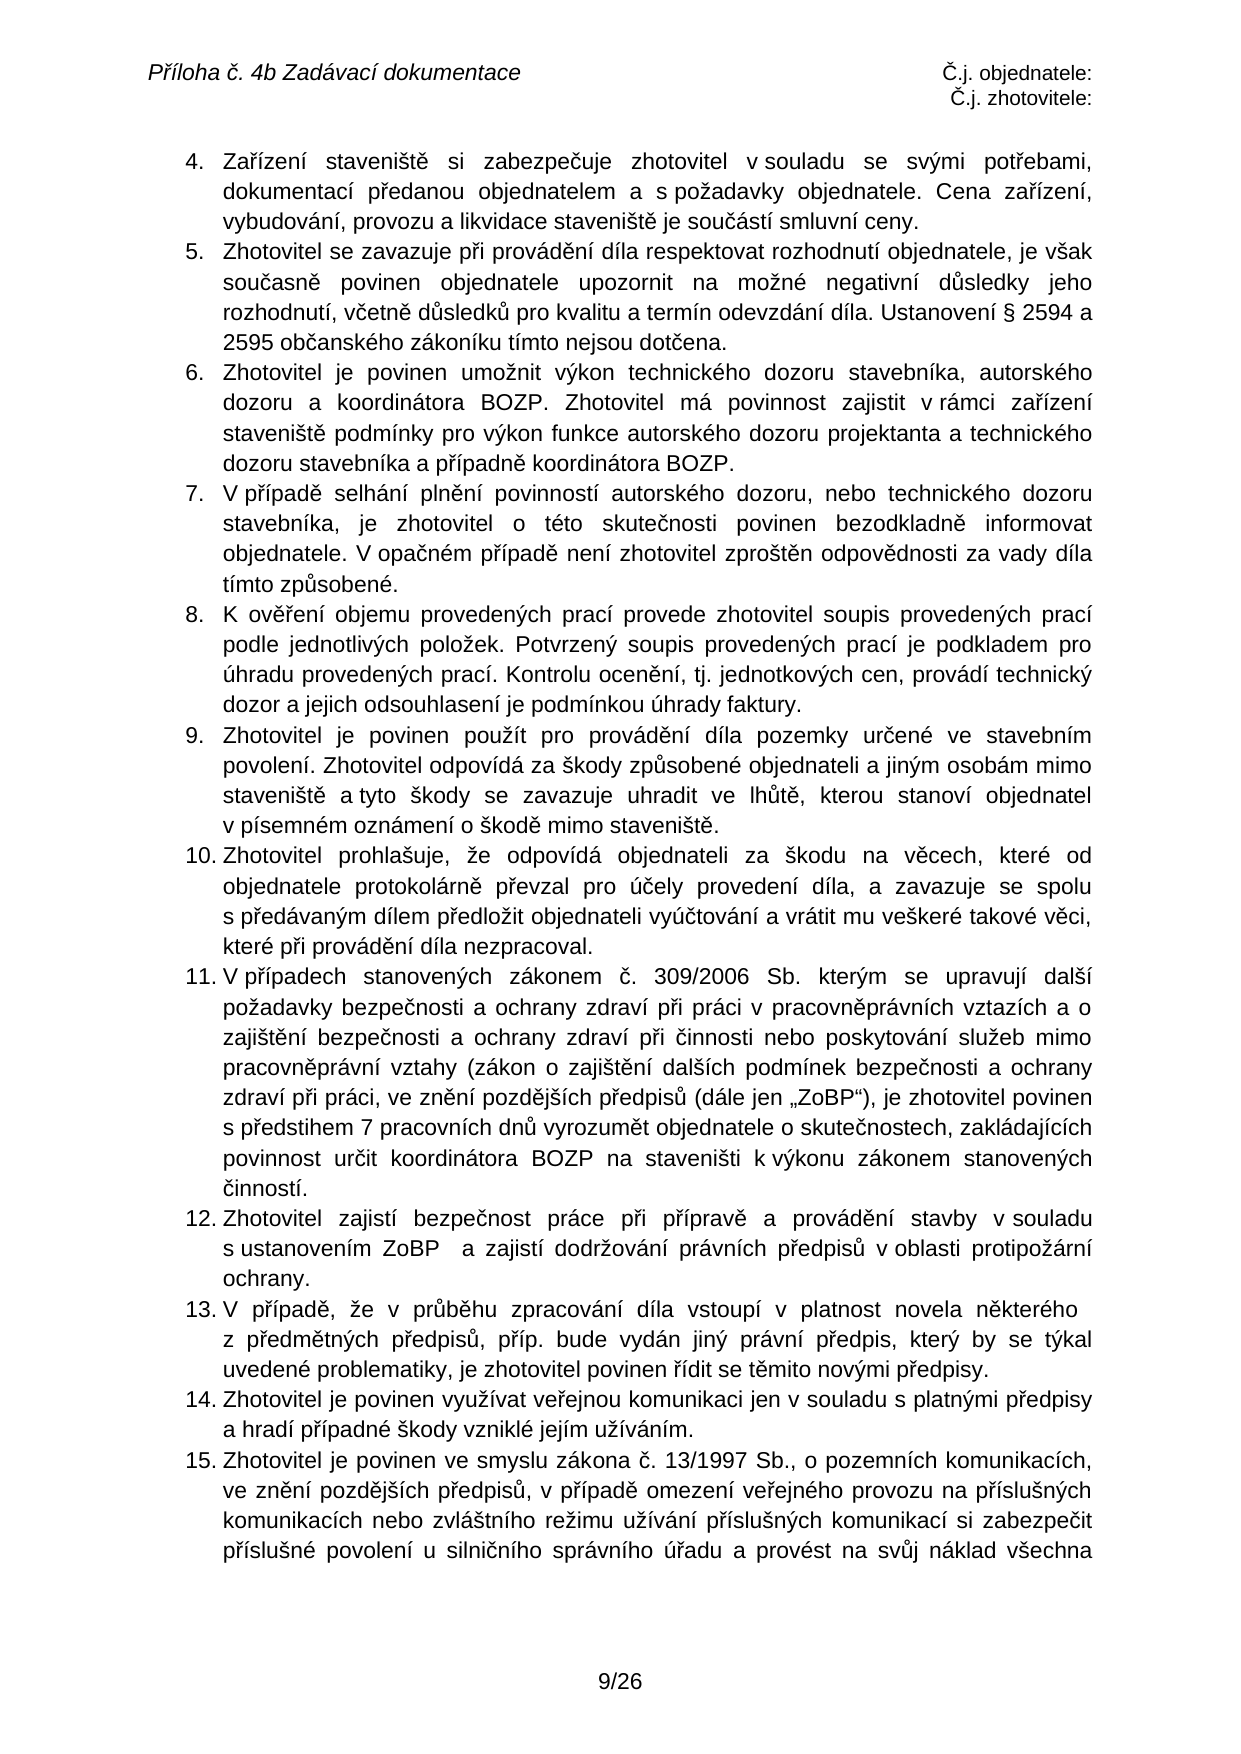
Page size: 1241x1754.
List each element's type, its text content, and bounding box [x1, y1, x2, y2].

list Zhotovitel zajistí bezpečnost práce při přípravě a provádění stavby v souladu s ustanovením ZoBP a zajistí dodržování právních předpisů v oblasti protipožární ochrany. [185, 1205, 1093, 1292]
list Zhotovitel se zavazuje při provádění díla respektovat rozhodnutí objednatele, je však současně povinen objednatele upozornit na možné negativní důsledky jeho rozhodnutí, včetně důsledků pro kvalitu a termín odevzdání díla. Ustanovení § 2594 a 2595 občanského zákoníku tímto nejsou dotčena. [185, 238, 1093, 355]
list Zhotovitel je povinen využívat veřejnou komunikaci jen v souladu s platnými předpisy a hradí případné škody vzniklé jejím užíváním. [185, 1386, 1093, 1443]
list Zhotovitel prohlašuje, že odpovídá objednateli za škodu na věcech, které od objednatele protokolárně převzal pro účely provedení díla, a zavazuje se spolu s předávaným dílem předložit objednateli vyúčtování a vrátit mu veškeré takové věci, které při provádění díla nezpracoval. [185, 842, 1093, 959]
list K ověření objemu provedených prací provede zhotovitel soupis provedených prací podle jednotlivých položek. Potvrzený soupis provedených prací je podkladem pro úhradu provedených prací. Kontrolu ocenění, tj. jednotkových cen, provádí technický dozor a jejich odsouhlasení je podmínkou úhrady faktury. [185, 601, 1093, 718]
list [185, 1447, 1093, 1563]
list V případě, že v průběhu zpracování díla vstoupí v platnost novela některého z předmětných předpisů, příp. bude vydán jiný právní předpis, který by se týkal uvedené problematiky, je zhotovitel povinen řídit se těmito novými předpisy. [185, 1296, 1093, 1382]
list Zhotovitel je povinen použít pro provádění díla pozemky určené ve stavebním povolení. Zhotovitel odpovídá za škody způsobené objednateli a jiným osobám mimo staveniště a tyto škody se zavazuje uhradit ve lhůtě, kterou stanoví objednatel v písemném oznámení o škodě mimo staveniště. [185, 722, 1093, 838]
list V případě selhání plnění povinností autorského dozoru, nebo technického dozoru stavebníka, je zhotovitel o této skutečnosti povinen bezodkladně informovat objednatele. V opačném případě není zhotovitel zproštěn odpovědnosti za vady díla tímto způsobené. [185, 480, 1093, 597]
list V případech stanovených zákonem č. 309/2006 Sb. kterým se upravují další požadavky bezpečnosti a ochrany zdraví při práci v pracovněprávních vztazích a o zajištění bezpečnosti a ochrany zdraví při činnosti nebo poskytování služeb mimo pracovněprávní vztahy (zákon o zajištění dalších podmínek bezpečnosti a ochrany zdraví při práci, ve znění pozdějších předpisů (dále jen „ZoBP“), je zhotovitel povinen s předstihem 7 pracovních dnů vyrozumět objednatele o skutečnostech, zakládajících povinnost určit koordinátora BOZP na staveništi k výkonu zákonem stanovených činností. [185, 963, 1093, 1201]
list Zařízení staveniště si zabezpečuje zhotovitel v souladu se svými potřebami, dokumentací předanou objednatelem a s požadavky objednatele. Cena zařízení, vybudování, provozu a likvidace staveniště je součástí smluvní ceny. [185, 148, 1093, 234]
list Zhotovitel je povinen umožnit výkon technického dozoru stavebníka, autorského dozoru a koordinátora BOZP. Zhotovitel má povinnost zajistit v rámci zařízení staveniště podmínky pro výkon funkce autorského dozoru projektanta a technického dozoru stavebníka a případně koordinátora BOZP. [185, 359, 1093, 476]
